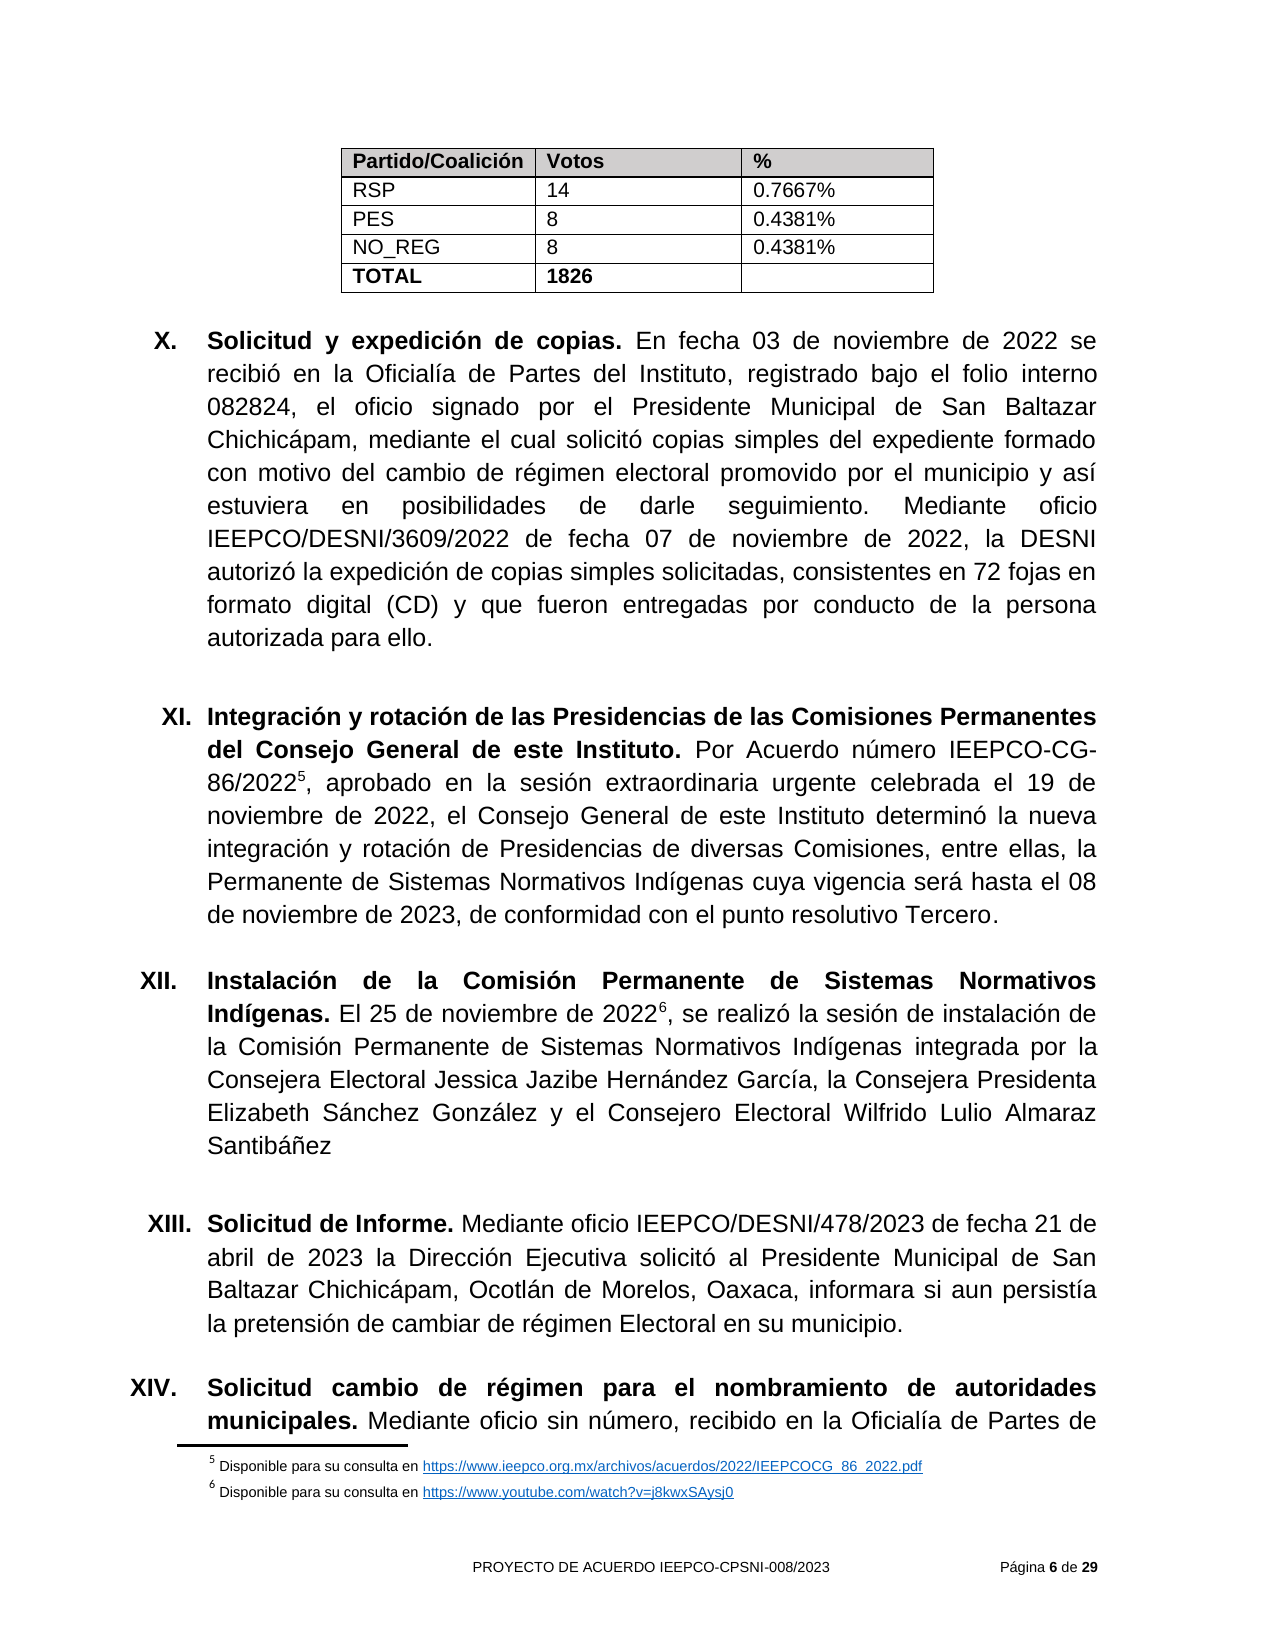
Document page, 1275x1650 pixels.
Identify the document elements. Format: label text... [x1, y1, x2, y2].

table_cell 0.7667% [742, 178, 933, 205]
list Solicitud de Informe. Mediante oficio IEEPCO/DESNI/478/2023 de fecha 21 de abril de 2023 la Dirección Ejecutiva solicitó al Presidente Municipal de San Baltazar Chichicápam, Ocotlán de Morelos, Oaxaca, informara si aun persistía la pretensión de cambiar de régimen Electoral en su municipio. [192, 1209, 1098, 1337]
table_header Votos [536, 149, 741, 176]
list Solicitud y expedición de copias. En fecha 03 de noviembre de 2022 se recibió en la Oficialía de Partes del Instituto, registrado bajo el folio interno 082824, el oficio signado por el Presidente Municipal de San Baltazar Chichicápam, mediante el cual solicitó copias simples del expediente formado con motivo del cambio de régimen electoral promovido por el municipio y así estuviera en posibilidades de darle seguimiento. Mediante oficio IEEPCO/DESNI/3609/2022 de fecha 07 de noviembre de 2022, la DESNI autorizó la expedición de copias simples solicitadas, consistentes en 72 fojas en formato digital (CD) y que fueron entregadas por conducto de la persona autorizada para ello. [177, 326, 1098, 652]
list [177, 1373, 1098, 1435]
table_cell 8 [536, 235, 741, 263]
list Integración y rotación de las Presidencias de las Comisiones Permanentes del Consejo General de este Instituto. Por Acuerdo número IEEPCO-CG-86/2022, aprobado en la sesión extraordinaria urgente celebrada el 19 de noviembre de 2022, el Consejo General de este Instituto determinó la nueva integración y rotación de Presidencias de diversas Comisiones, entre ellas, la Permanente de Sistemas Normativos Indígenas cuya vigencia será hasta el 08 de noviembre de 2023, de conformidad con el punto resolutivo Tercero. [192, 702, 1098, 928]
list Instalación de la Comisión Permanente de Sistemas Normativos Indígenas. El 25 de noviembre de 2022, se realizó la sesión de instalación de la Comisión Permanente de Sistemas Normativos Indígenas integrada por la Consejera Electoral Jessica Jazibe Hernández García, la Consejera Presidenta Elizabeth Sánchez González y el Consejero Electoral Wilfrido Lulio Almaraz Santibáñez [177, 966, 1098, 1160]
table_cell NO_REG [342, 235, 535, 263]
table_header % [742, 149, 933, 176]
table_cell 8 [536, 206, 741, 234]
table_cell [742, 264, 933, 292]
table_cell 0.4381% [742, 206, 933, 234]
table_cell 0.4381% [742, 235, 933, 263]
table_cell 1826 [536, 264, 741, 292]
table_header Partido/Coalición [342, 149, 535, 176]
table_cell 14 [536, 178, 741, 205]
table_cell TOTAL [342, 264, 535, 292]
table_cell RSP [342, 178, 535, 205]
table_cell PES [342, 206, 535, 234]
